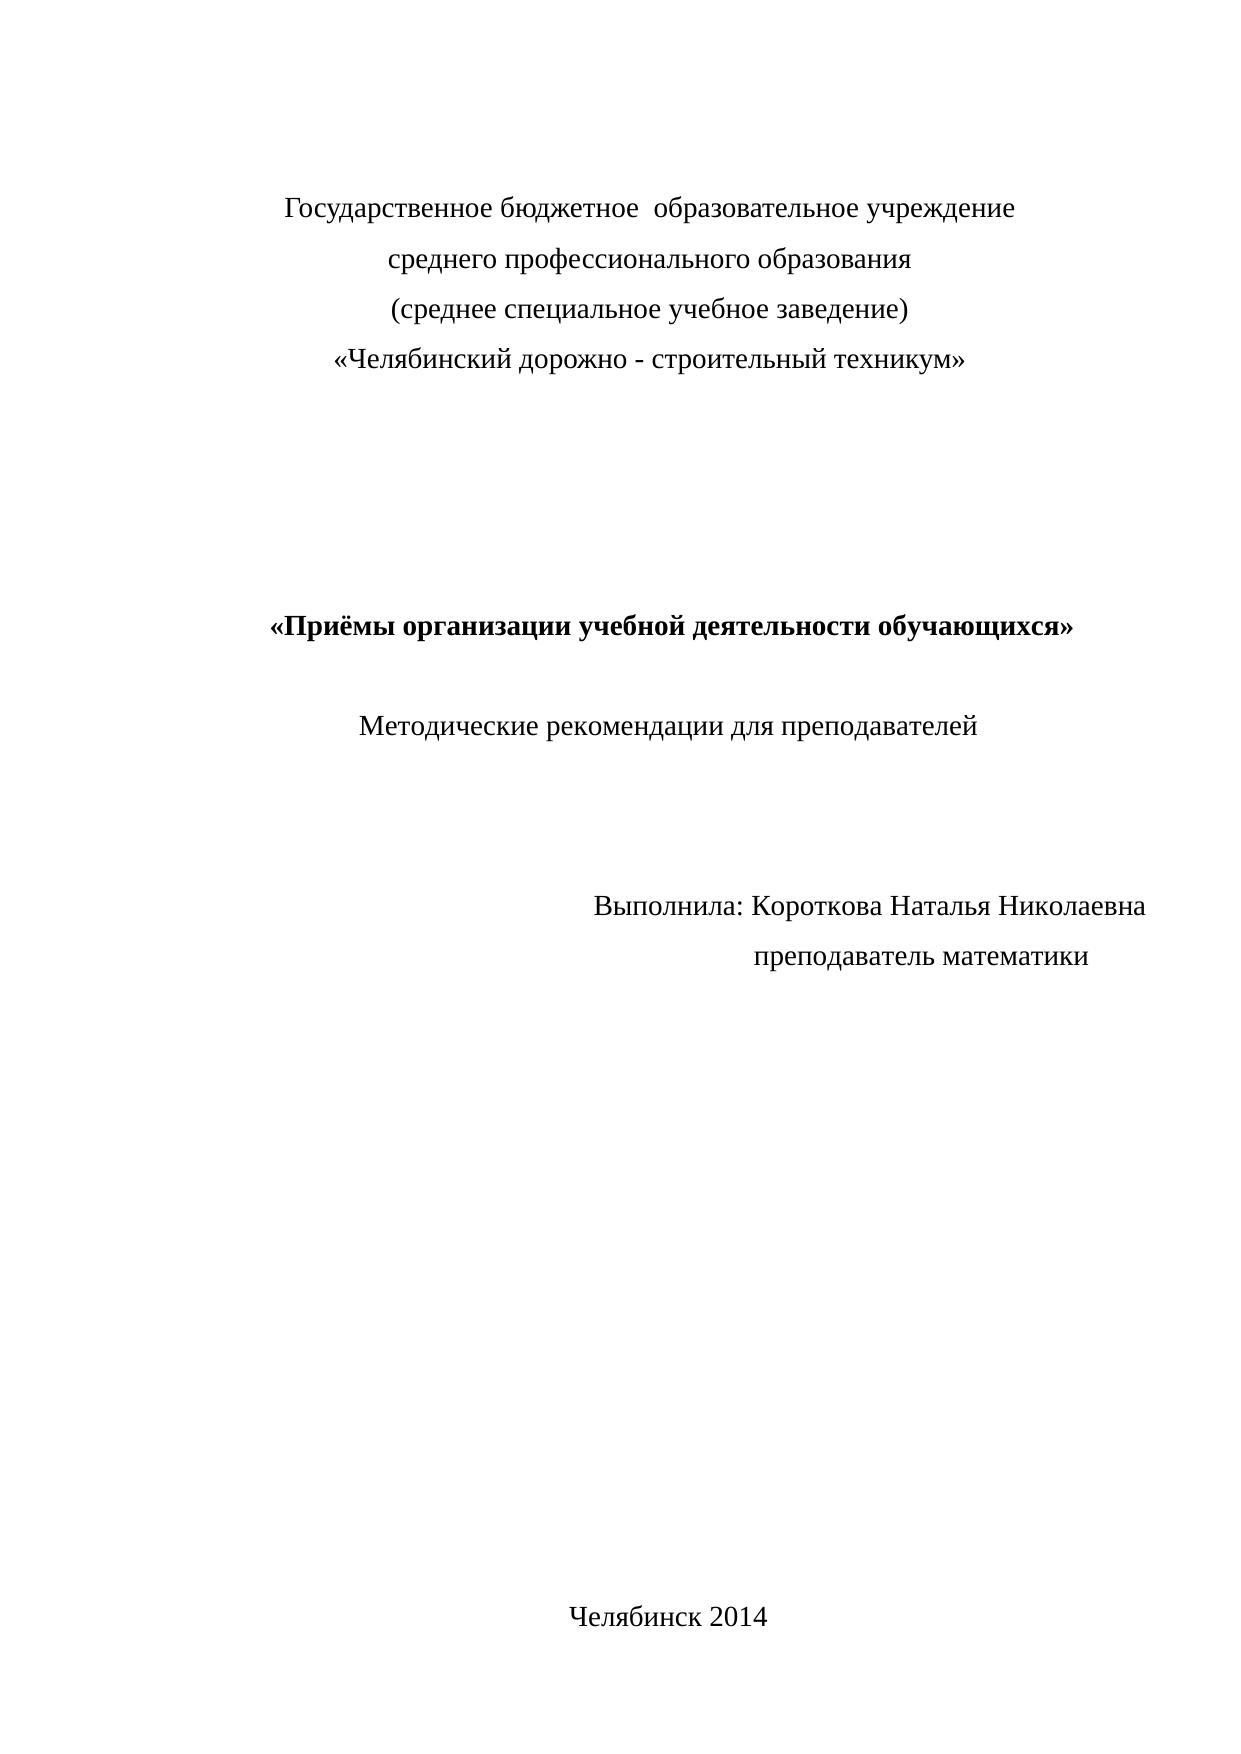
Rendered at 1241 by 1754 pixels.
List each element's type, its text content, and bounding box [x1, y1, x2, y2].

text Методические рекомендации для преподавателей [129, 708, 1152, 742]
text среднего профессионального образования [148, 241, 1152, 274]
text «Челябинский дорожно - строительный техникум» [148, 341, 1152, 375]
text (среднее специальное учебное заведение) [148, 291, 1152, 324]
text Выполнила: Короткова Наталья Николаевна [129, 888, 1152, 922]
text преподаватель математики [129, 938, 1152, 972]
text Челябинск 2014 [129, 1599, 1152, 1633]
text «Приёмы организации учебной деятельности обучающихся» [129, 608, 1152, 641]
text Государственное бюджетное образовательное учреждение [148, 190, 1152, 224]
